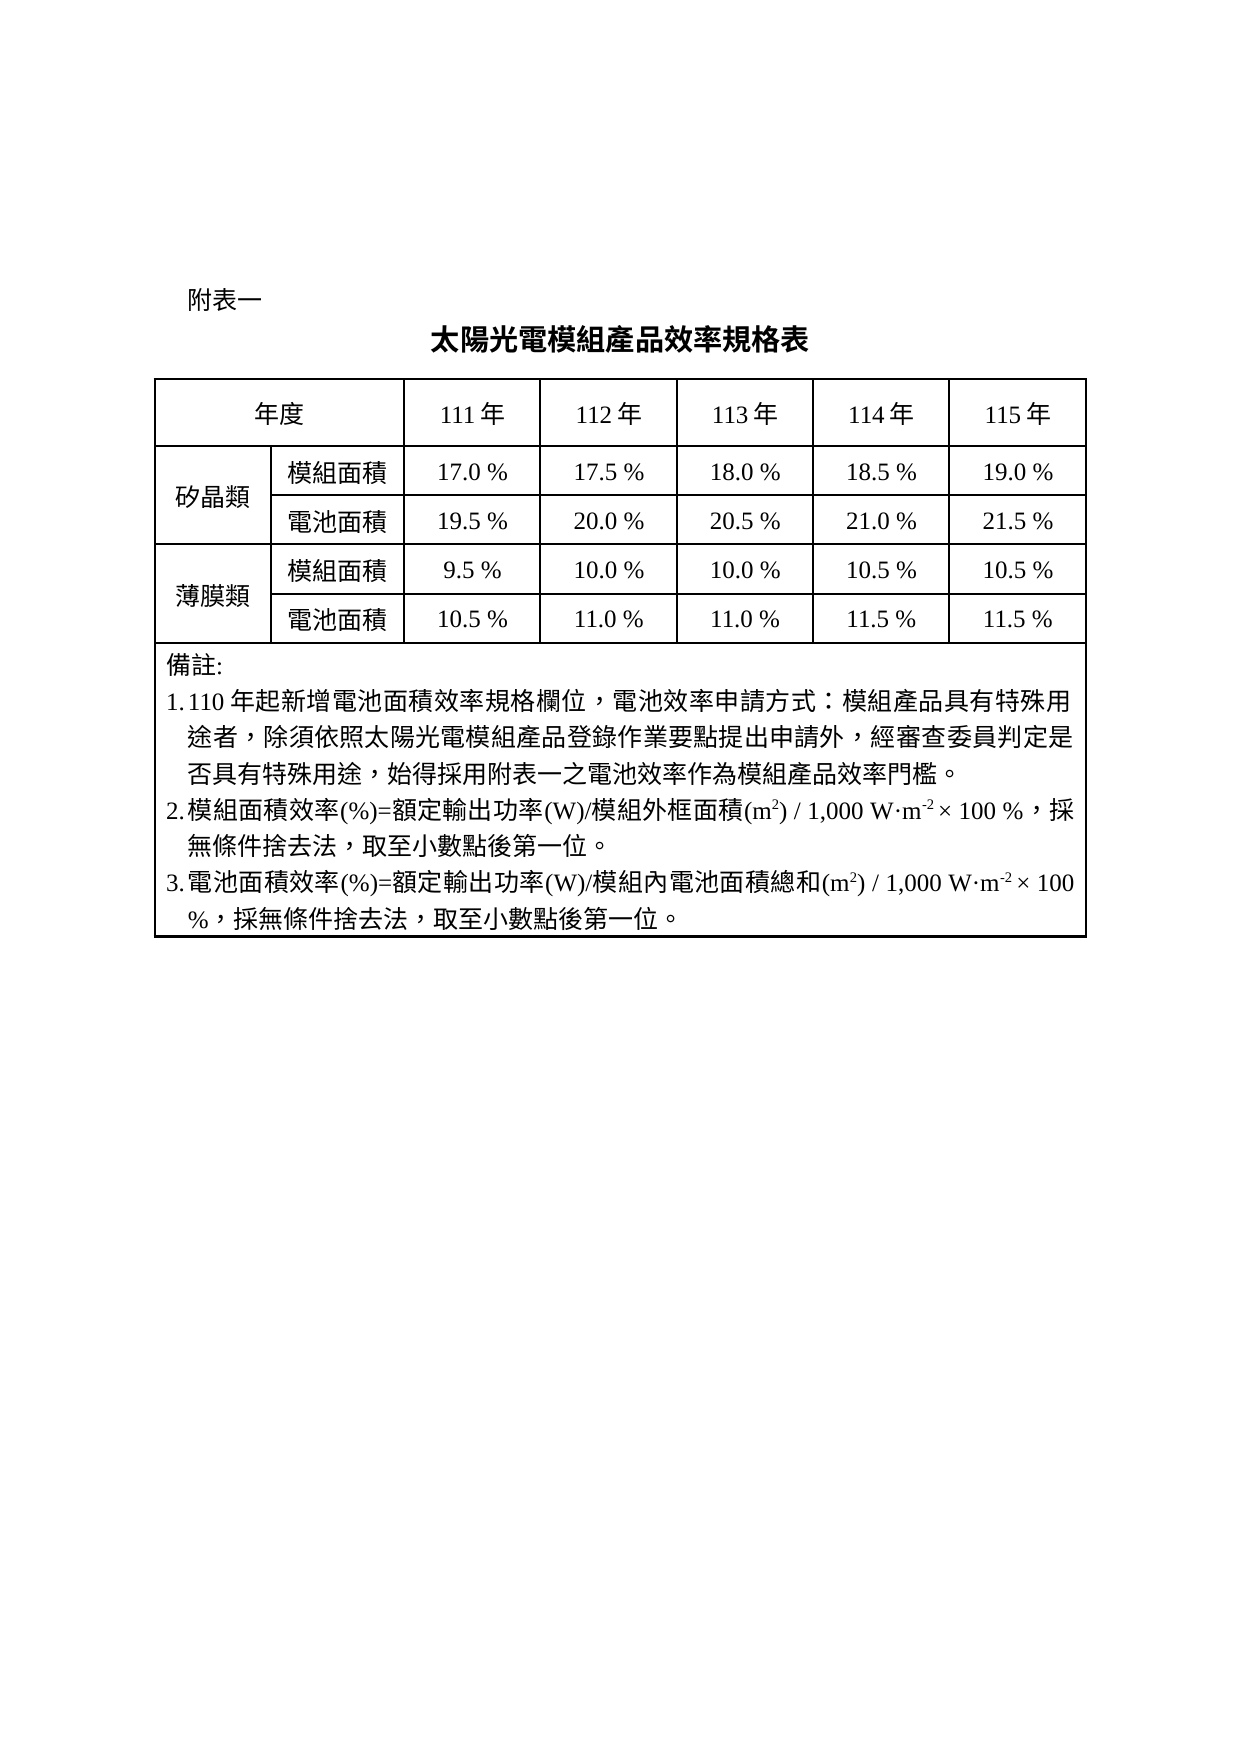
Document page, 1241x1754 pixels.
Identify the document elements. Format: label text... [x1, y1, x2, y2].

table_header 114年 [814, 380, 948, 445]
table_header 111年 [405, 380, 539, 445]
table_cell 21.5 % [950, 496, 1085, 543]
table_cell 18.0 % [678, 447, 812, 494]
text 附表一 [187, 279, 1053, 317]
table_cell 備註: 110年起新增電池面積效率規格欄位，電池效率申請方式：模組產品具有特殊用途者，除須依照太陽光電模組產品登錄作業要點提出申請外，經審查委員判定是否具有特殊用途，始得採用附表一之電池效率作為模組產品效率門檻。 模組面積效率(%)=額定輸出功率(W)/模組外框面積(m2) / 1,000 W·m-2 × 100 %，採無條件捨去法，取至小數點後第一位。 電池面積效率(%)=額定輸出功率(W)/模組內電池面積總和(m2) / 1,000 W·m-2 × 100 %，採無條件捨去法，取至小數點後第一位。 [156, 644, 1085, 935]
table_cell 17.5 % [541, 447, 676, 494]
table_cell 10.0 % [541, 545, 676, 592]
table_cell 10.5 % [814, 545, 948, 592]
table_header 115年 [950, 380, 1085, 445]
table_cell 20.0 % [541, 496, 676, 543]
table_cell 薄膜類 [156, 545, 270, 642]
table_cell 19.0 % [950, 447, 1085, 494]
table_cell 11.5 % [814, 595, 948, 642]
table_header 112年 [541, 380, 676, 445]
table_cell 9.5 % [405, 545, 539, 592]
table_cell 10.5 % [950, 545, 1085, 592]
table_cell 18.5 % [814, 447, 948, 494]
table_cell 20.5 % [678, 496, 812, 543]
text 太陽光電模組產品效率規格表 [187, 317, 1053, 359]
table_cell 矽晶類 [156, 447, 270, 543]
table_cell 電池面積 [272, 496, 403, 543]
table_cell 11.0 % [541, 595, 676, 642]
table_cell 10.5 % [405, 595, 539, 642]
table_cell 電池面積 [272, 595, 403, 642]
table_cell 19.5 % [405, 496, 539, 543]
table_cell 11.5 % [950, 595, 1085, 642]
table_cell 21.0 % [814, 496, 948, 543]
table_cell 17.0 % [405, 447, 539, 494]
table_cell 10.0 % [678, 545, 812, 592]
table_header 113年 [678, 380, 812, 445]
table_cell 11.0 % [678, 595, 812, 642]
table_cell 模組面積 [272, 447, 403, 494]
table_cell 模組面積 [272, 545, 403, 592]
table_header 年度 [156, 380, 403, 445]
